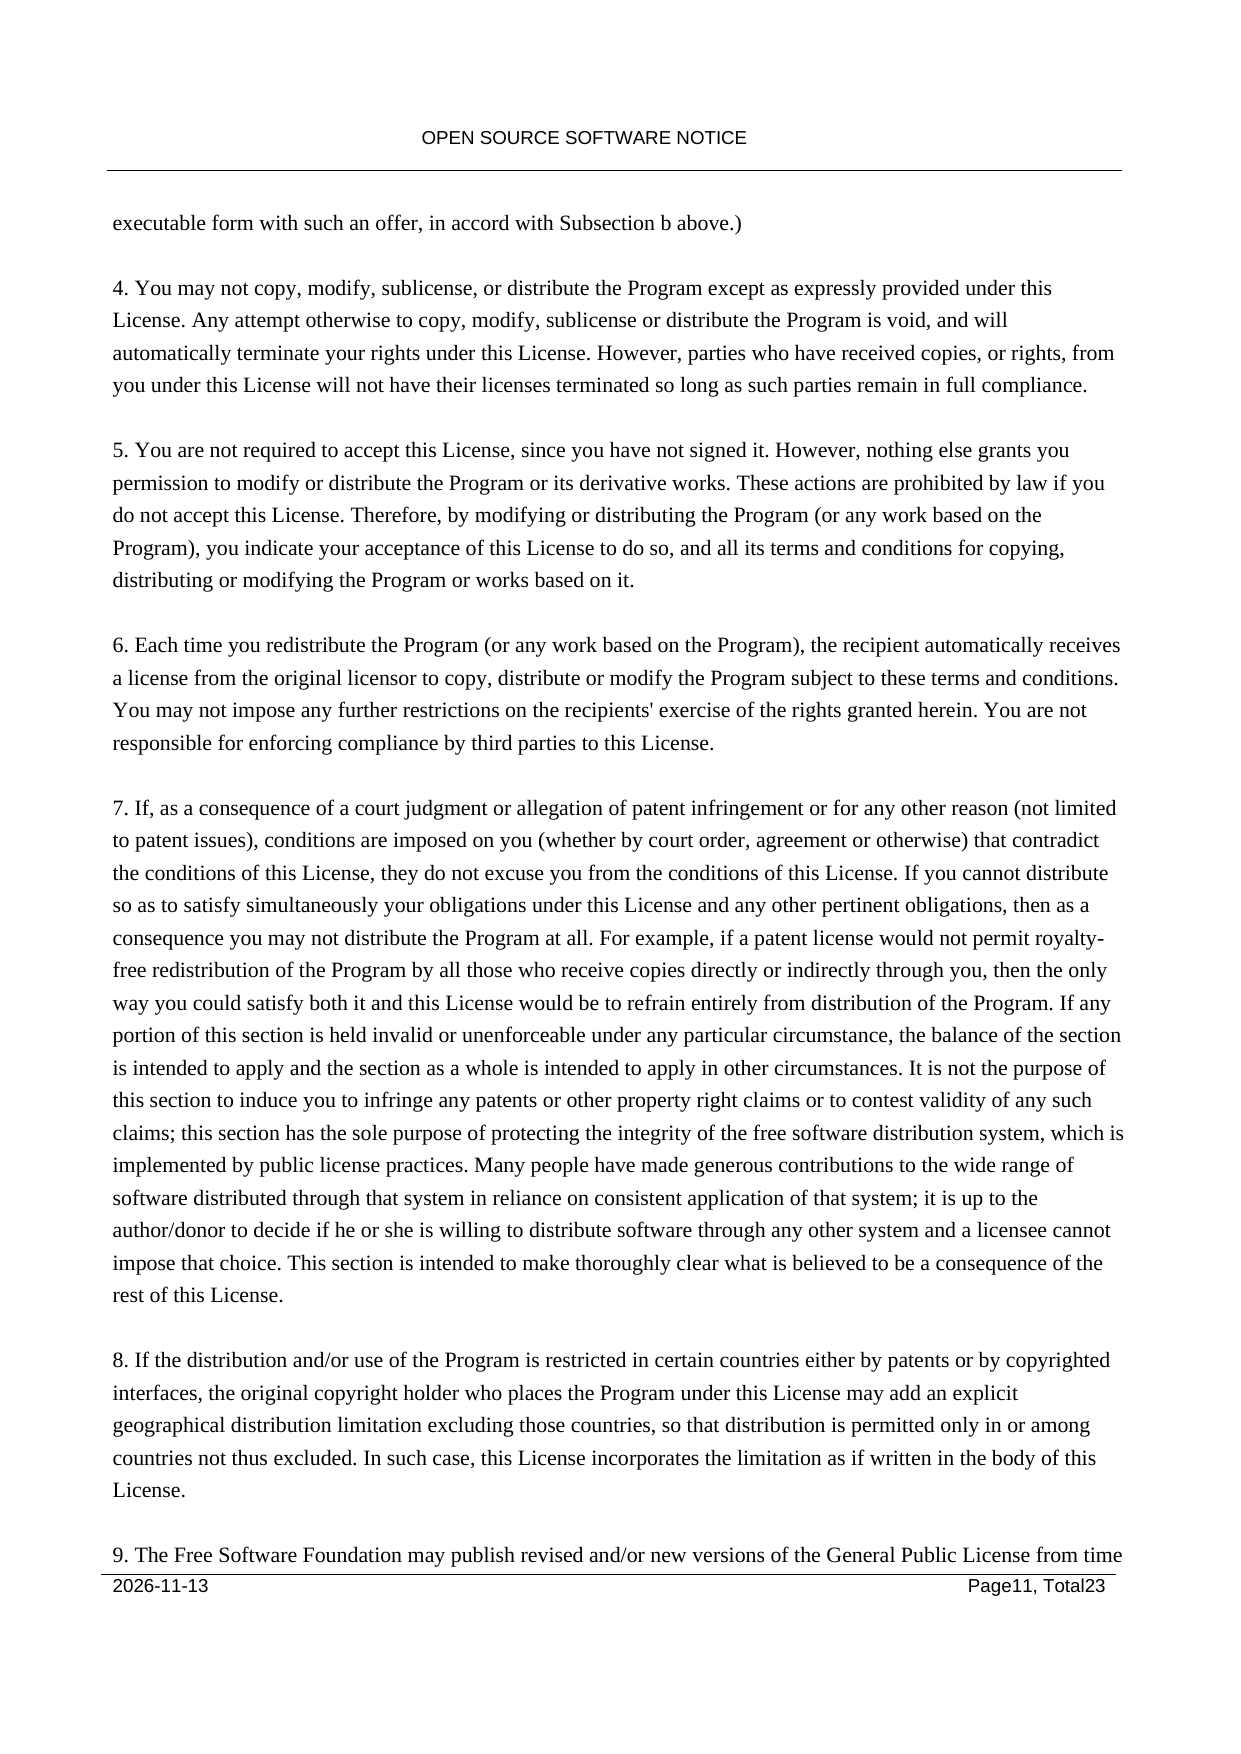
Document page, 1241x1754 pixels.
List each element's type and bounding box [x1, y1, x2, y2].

text [112, 206, 1128, 1571]
